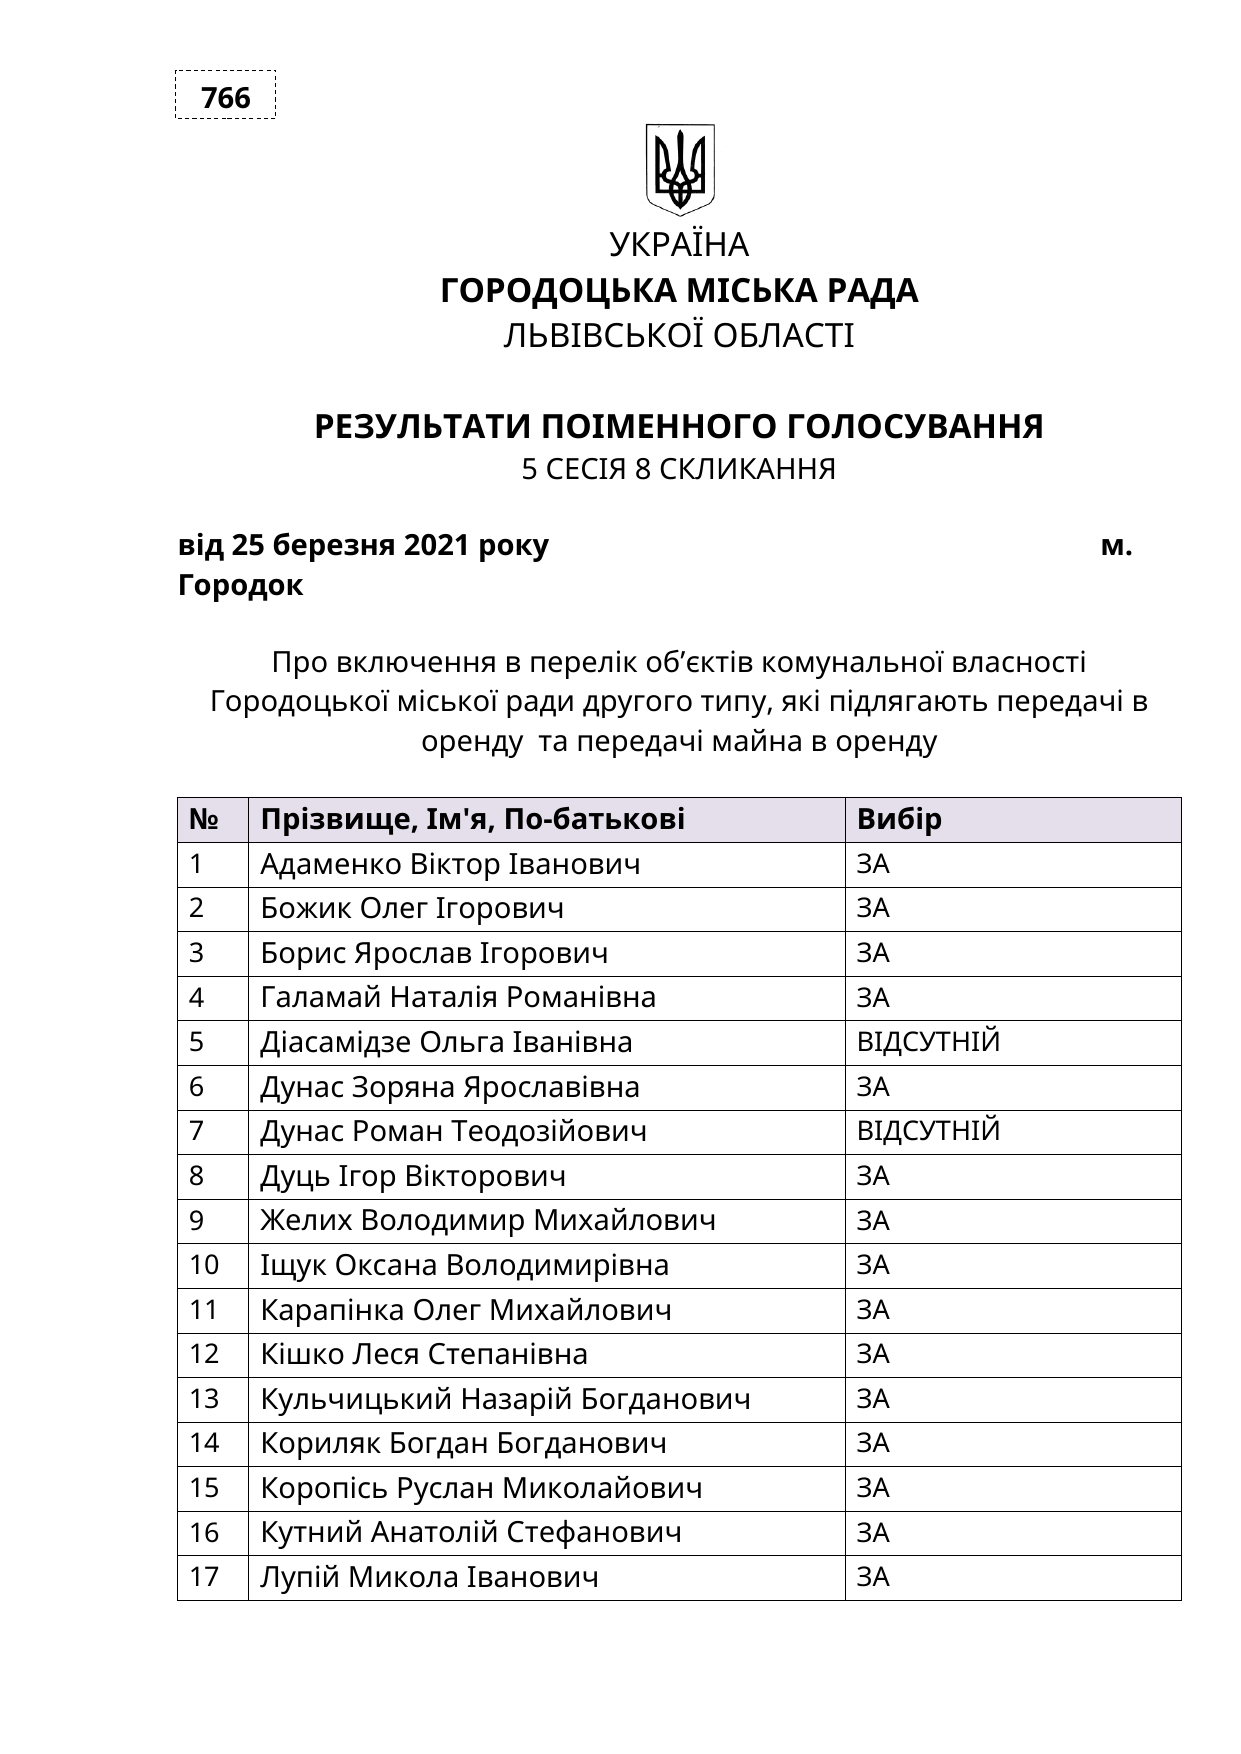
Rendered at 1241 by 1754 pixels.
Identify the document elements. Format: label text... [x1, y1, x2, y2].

text від 25 березня 2021 року м. Городок [177, 525, 1181, 604]
table_cell 9 [178, 1200, 248, 1243]
table_cell ЗА [846, 1200, 1181, 1243]
table_cell 7 [178, 1111, 248, 1154]
table_cell Дунас Роман Теодозійович [249, 1111, 845, 1154]
table_cell ЗА [846, 1155, 1181, 1199]
table_cell ЗА [846, 1244, 1181, 1288]
text ЛЬВІВСЬКОЇ ОБЛАСТІ [177, 312, 1181, 357]
table_header № [178, 798, 248, 842]
table_cell ЗА [846, 843, 1181, 887]
table_cell Борис Ярослав Ігорович [249, 932, 845, 976]
table_cell ЗА [846, 932, 1181, 976]
text 5 СЕСІЯ 8 СКЛИКАННЯ [177, 448, 1181, 488]
table_cell Дунас Зоряна Ярославівна [249, 1066, 845, 1109]
table_cell 11 [178, 1289, 248, 1332]
text ГОРОДОЦЬКА МІСЬКА РАДА [177, 266, 1181, 312]
table_cell Лупій Микола Іванович [249, 1556, 845, 1600]
table_cell Іщук Оксана Володимирівна [249, 1244, 845, 1288]
table_cell 6 [178, 1066, 248, 1109]
table_cell ЗА [846, 1423, 1181, 1466]
table_cell 17 [178, 1556, 248, 1600]
text УКРАЇНА [177, 221, 1181, 266]
table_cell Адаменко Віктор Іванович [249, 843, 845, 887]
table_cell 10 [178, 1244, 248, 1288]
table_cell Коропісь Руслан Миколайович [249, 1467, 845, 1511]
picture [633, 118, 726, 221]
table_cell 12 [178, 1334, 248, 1377]
table_cell ЗА [846, 888, 1181, 931]
table_cell 4 [178, 977, 248, 1020]
table_cell 1 [178, 843, 248, 887]
table_cell Кориляк Богдан Богданович [249, 1423, 845, 1466]
table_cell Діасамідзе Ольга Іванівна [249, 1021, 845, 1065]
table_cell ЗА [846, 1512, 1181, 1555]
table_cell 15 [178, 1467, 248, 1511]
table_header Вибір [846, 798, 1181, 842]
table_cell ВІДСУТНІЙ [846, 1021, 1181, 1065]
table_cell 16 [178, 1512, 248, 1555]
table_cell ЗА [846, 1334, 1181, 1377]
table_cell Кішко Леся Степанівна [249, 1334, 845, 1377]
table_cell Божик Олег Ігорович [249, 888, 845, 931]
table_cell 3 [178, 932, 248, 976]
table_cell 2 [178, 888, 248, 931]
table_cell ВІДСУТНІЙ [846, 1111, 1181, 1154]
table_cell Дуць Ігор Вікторович [249, 1155, 845, 1199]
table_cell 13 [178, 1378, 248, 1422]
table_cell ЗА [846, 1289, 1181, 1332]
table_cell 5 [178, 1021, 248, 1065]
table_cell Галамай Наталія Романівна [249, 977, 845, 1020]
table_cell ЗА [846, 1467, 1181, 1511]
table_cell ЗА [846, 977, 1181, 1020]
table_cell ЗА [846, 1066, 1181, 1109]
table_cell Карапінка Олег Михайлович [249, 1289, 845, 1332]
table_header Прізвище, Ім'я, По-батькові [249, 798, 845, 842]
table_cell 8 [178, 1155, 248, 1199]
table_cell Кульчицький Назарій Богданович [249, 1378, 845, 1422]
table_cell ЗА [846, 1556, 1181, 1600]
table_cell Желих Володимир Михайлович [249, 1200, 845, 1243]
text РЕЗУЛЬТАТИ ПОІМЕННОГО ГОЛОСУВАННЯ [177, 403, 1181, 448]
table_cell Кутний Анатолій Стефанович [249, 1512, 845, 1555]
table_cell 14 [178, 1423, 248, 1466]
text Про включення в перелік об’єктів комунальної власності Городоцької міської ради другого типу, які підлягають передачі в оренду та передачі майна в оренду [177, 641, 1181, 760]
table_cell ЗА [846, 1378, 1181, 1422]
